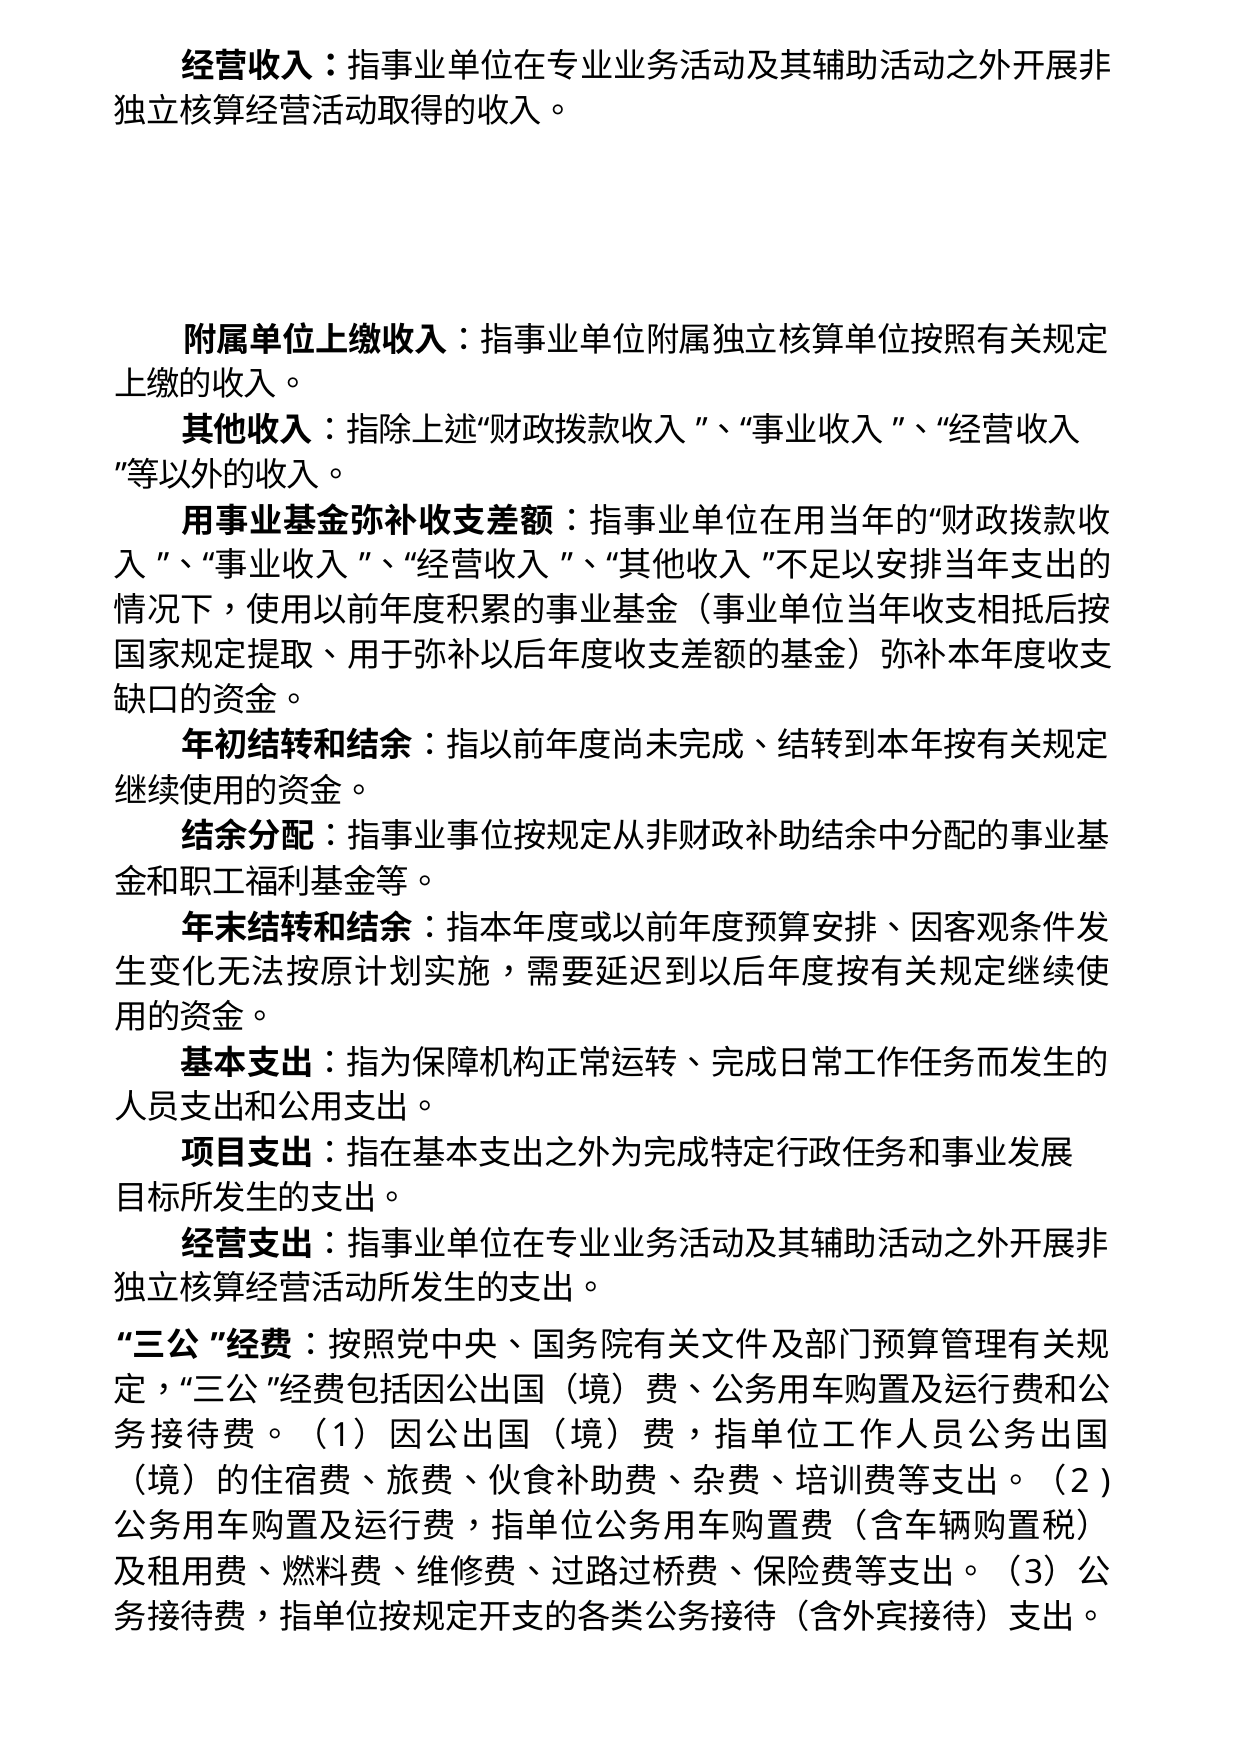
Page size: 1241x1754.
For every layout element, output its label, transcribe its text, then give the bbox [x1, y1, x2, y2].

text 结余分配：指事业事位按规定从非财政补助结余中分配的事业基金和职工福利基金等。 [114, 812, 1110, 903]
text 附属单位上缴收入：指事业单位附属独立核算单位按照有关规定上缴的收入。 [114, 316, 1110, 406]
text 年初结转和结余：指以前年度尚未完成、结转到本年按有关规定继续使用的资金。 [114, 721, 1110, 812]
text 用事业基金弥补收支差额：指事业单位在用当年的“财政拨款收入 ”、“事业收入 ”、“经营收入 ”、“其他收入 ”不足以安排当年支出的情况下，使用以前年度积累的事业基金（事业单位当年收支相抵后按国家规定提取、用于弥补以后年度收支差额的基金）弥补本年度收支缺口的资金。 [114, 496, 1113, 721]
text 其他收入：指除上述“财政拨款收入 ”、“事业收入 ”、“经营收入 ”等以外的收入。 [115, 406, 1112, 496]
text 年末结转和结余：指本年度或以前年度预算安排、因客观条件发生变化无法按原计划实施，需要延迟到以后年度按有关规定继续使用的资金。 [114, 903, 1111, 1038]
text 基本支出：指为保障机构正常运转、完成日常工作任务而发生的人员支出和公用支出。 [114, 1038, 1109, 1128]
text 经营收入：指事业单位在专业业务活动及其辅助活动之外开展非独立核算经营活动取得的收入。 [114, 42, 1112, 132]
text “三公 ”经费：按照党中央、国务院有关文件及部门预算管理有关规定，“三公 ”经费包括因公出国（境）费、公务用车购置及运行费和公务接待费。（1）因公出国（境）费，指单位工作人员公务出国（境）的住宿费、旅费、伙食补助费、杂费、培训费等支出。（2 )公务用车购置及运行费，指单位公务用车购置费（含车辆购置税）及租用费、燃料费、维修费、过路过桥费、保险费等支出。（3）公务接待费，指单位按规定开支的各类公务接待（含外宾接待）支出。 [114, 1320, 1110, 1638]
text 经营支出：指事业单位在专业业务活动及其辅助活动之外开展非独立核算经营活动所发生的支出。 [114, 1220, 1110, 1309]
text 项目支出：指在基本支出之外为完成特定行政任务和事业发展目标所发生的支出。 [114, 1128, 1105, 1219]
